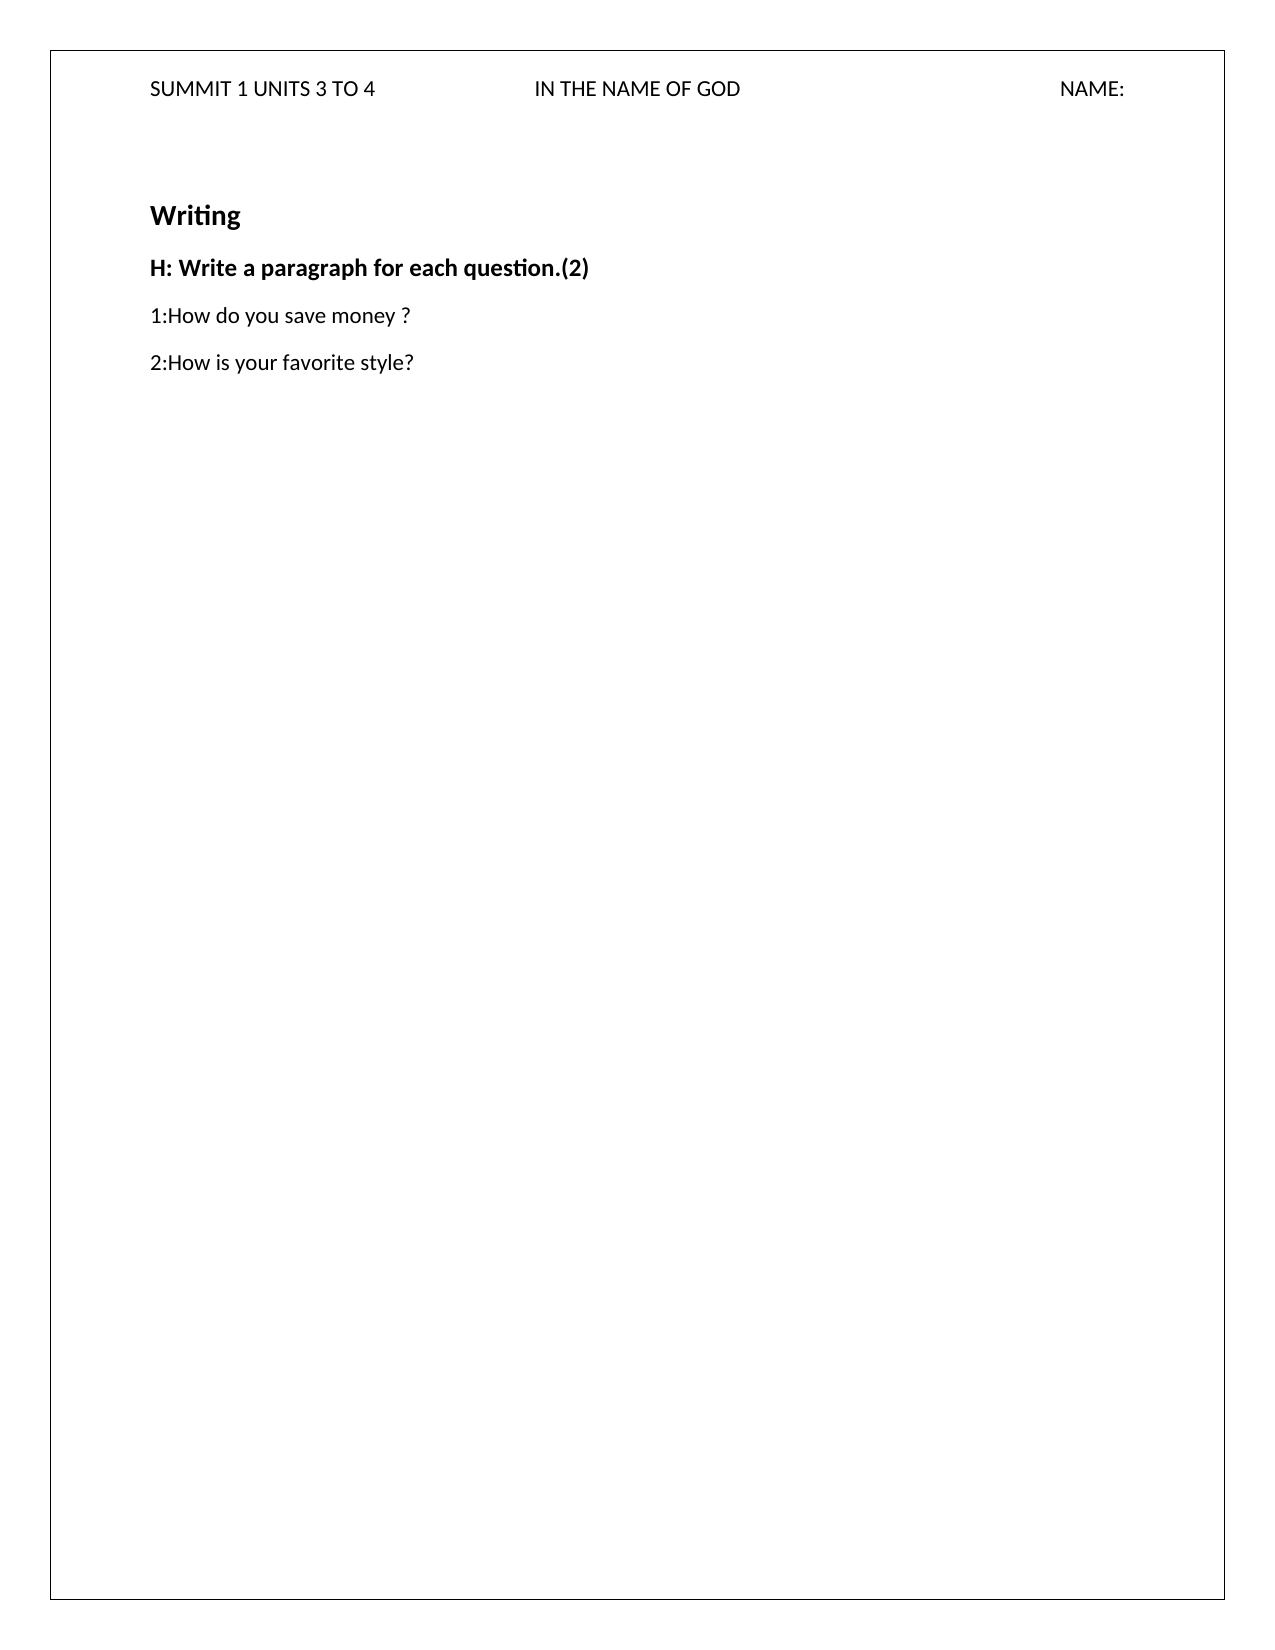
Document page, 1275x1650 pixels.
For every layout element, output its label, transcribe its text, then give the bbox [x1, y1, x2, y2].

text H: Write a paragraph for each question.(2) [150, 252, 1125, 282]
text 2:How is your favorite style? [150, 348, 1125, 376]
text Writing [150, 197, 1125, 232]
text 1:How do you save money ? [150, 302, 1125, 329]
